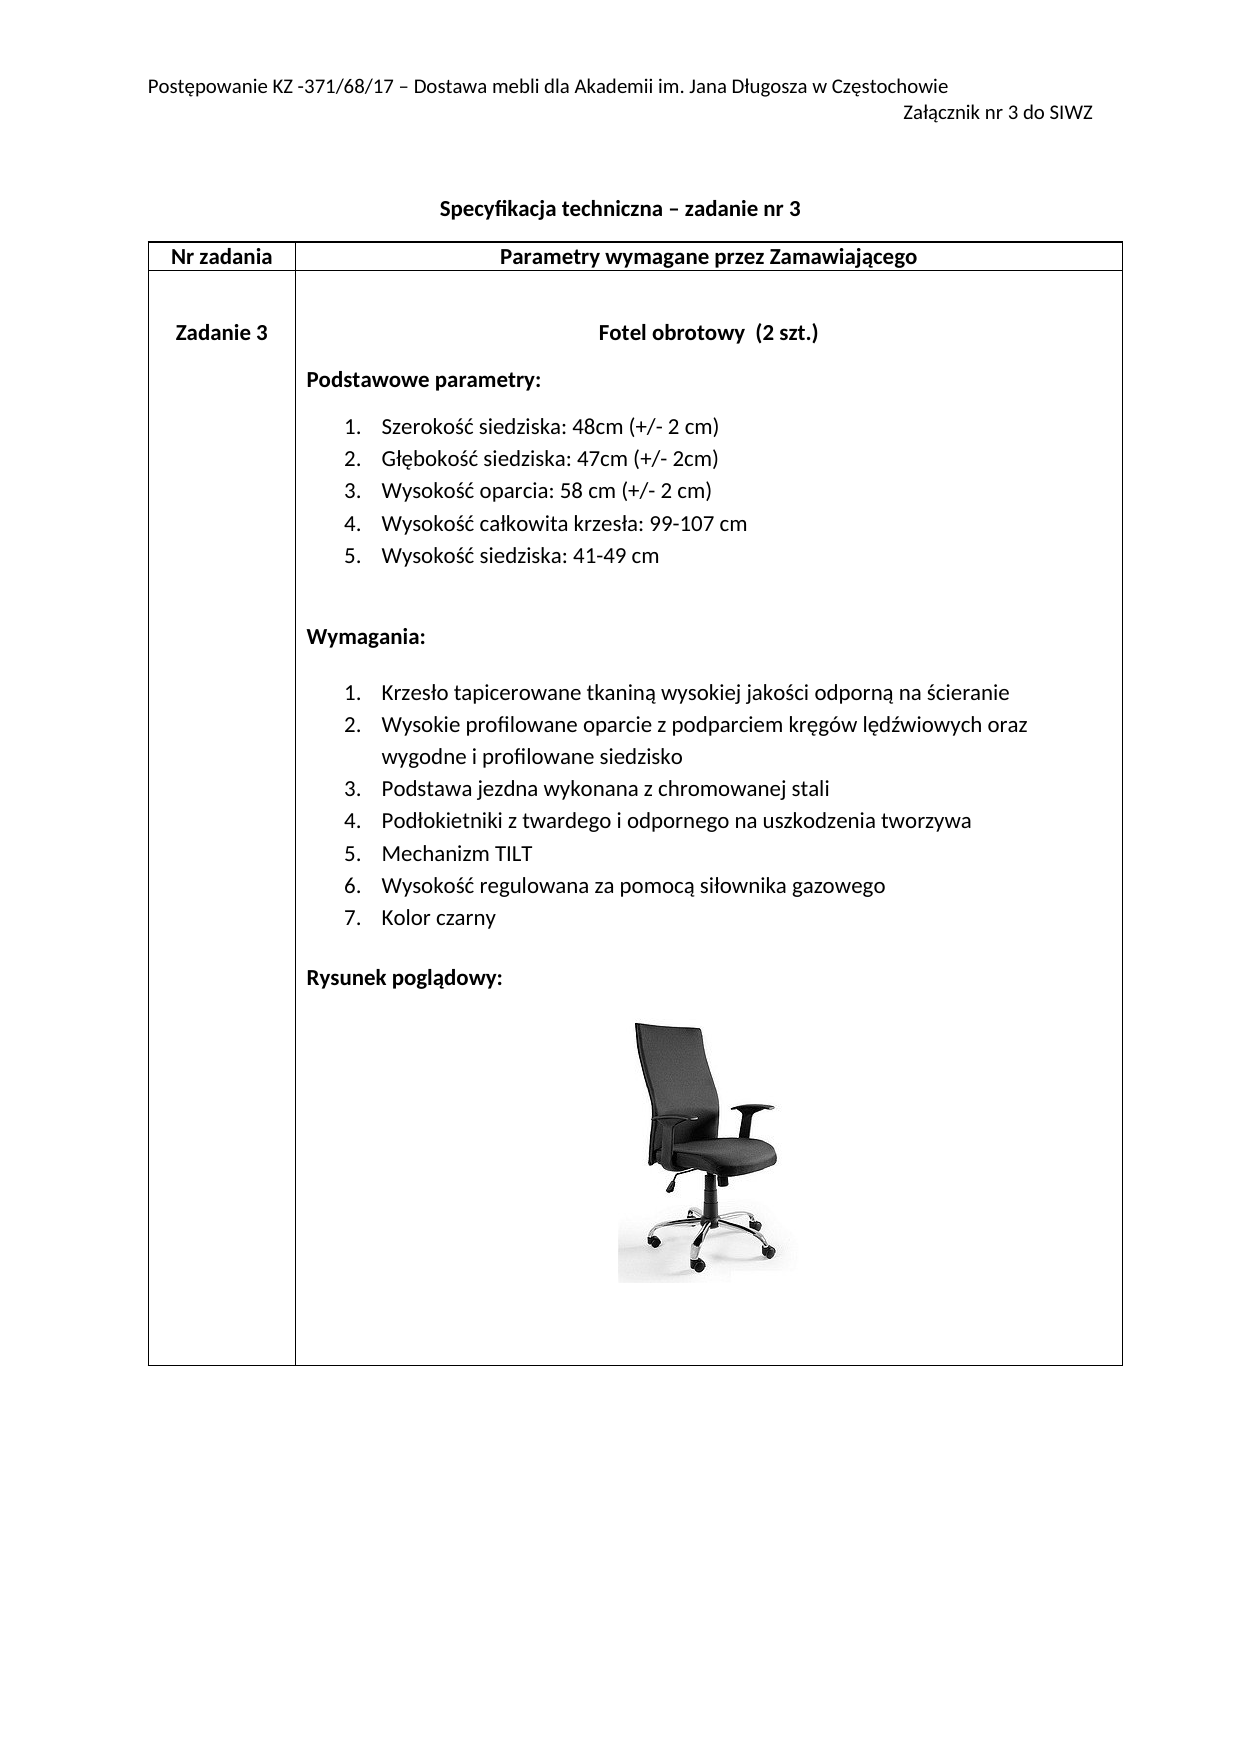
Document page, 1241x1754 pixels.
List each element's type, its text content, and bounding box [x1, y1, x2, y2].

table_cell Zadanie 3 [149, 271, 295, 1364]
picture [618, 1010, 800, 1283]
text Specyfikacja techniczna – zadanie nr 3 [148, 194, 1093, 222]
table_cell Fotel obrotowy (2 szt.) Podstawowe parametry: Szerokość siedziska: 48cm (+/- 2 cm) Głębokość siedziska: 47cm (+/- 2cm) Wysokość oparcia: 58 cm (+/- 2 cm) Wysokość całkowita krzesła: 99-107 cm Wysokość siedziska: 41-49 cm Wymagania: Krzesło tapicerowane tkaniną wysokiej jakości odporną na ścieranie Wysokie profilowane oparcie z podparciem kręgów lędźwiowych oraz wygodne i profilowane siedzisko Podstawa jezdna wykonana z chromowanej stali Podłokietniki z twardego i odpornego na uszkodzenia tworzywa Mechanizm TILT Wysokość regulowana za pomocą siłownika gazowego Kolor czarny Rysunek poglądowy: [296, 271, 1122, 1364]
table_header Parametry wymagane przez Zamawiającego [296, 243, 1122, 270]
table_header Nr zadania [149, 243, 295, 270]
